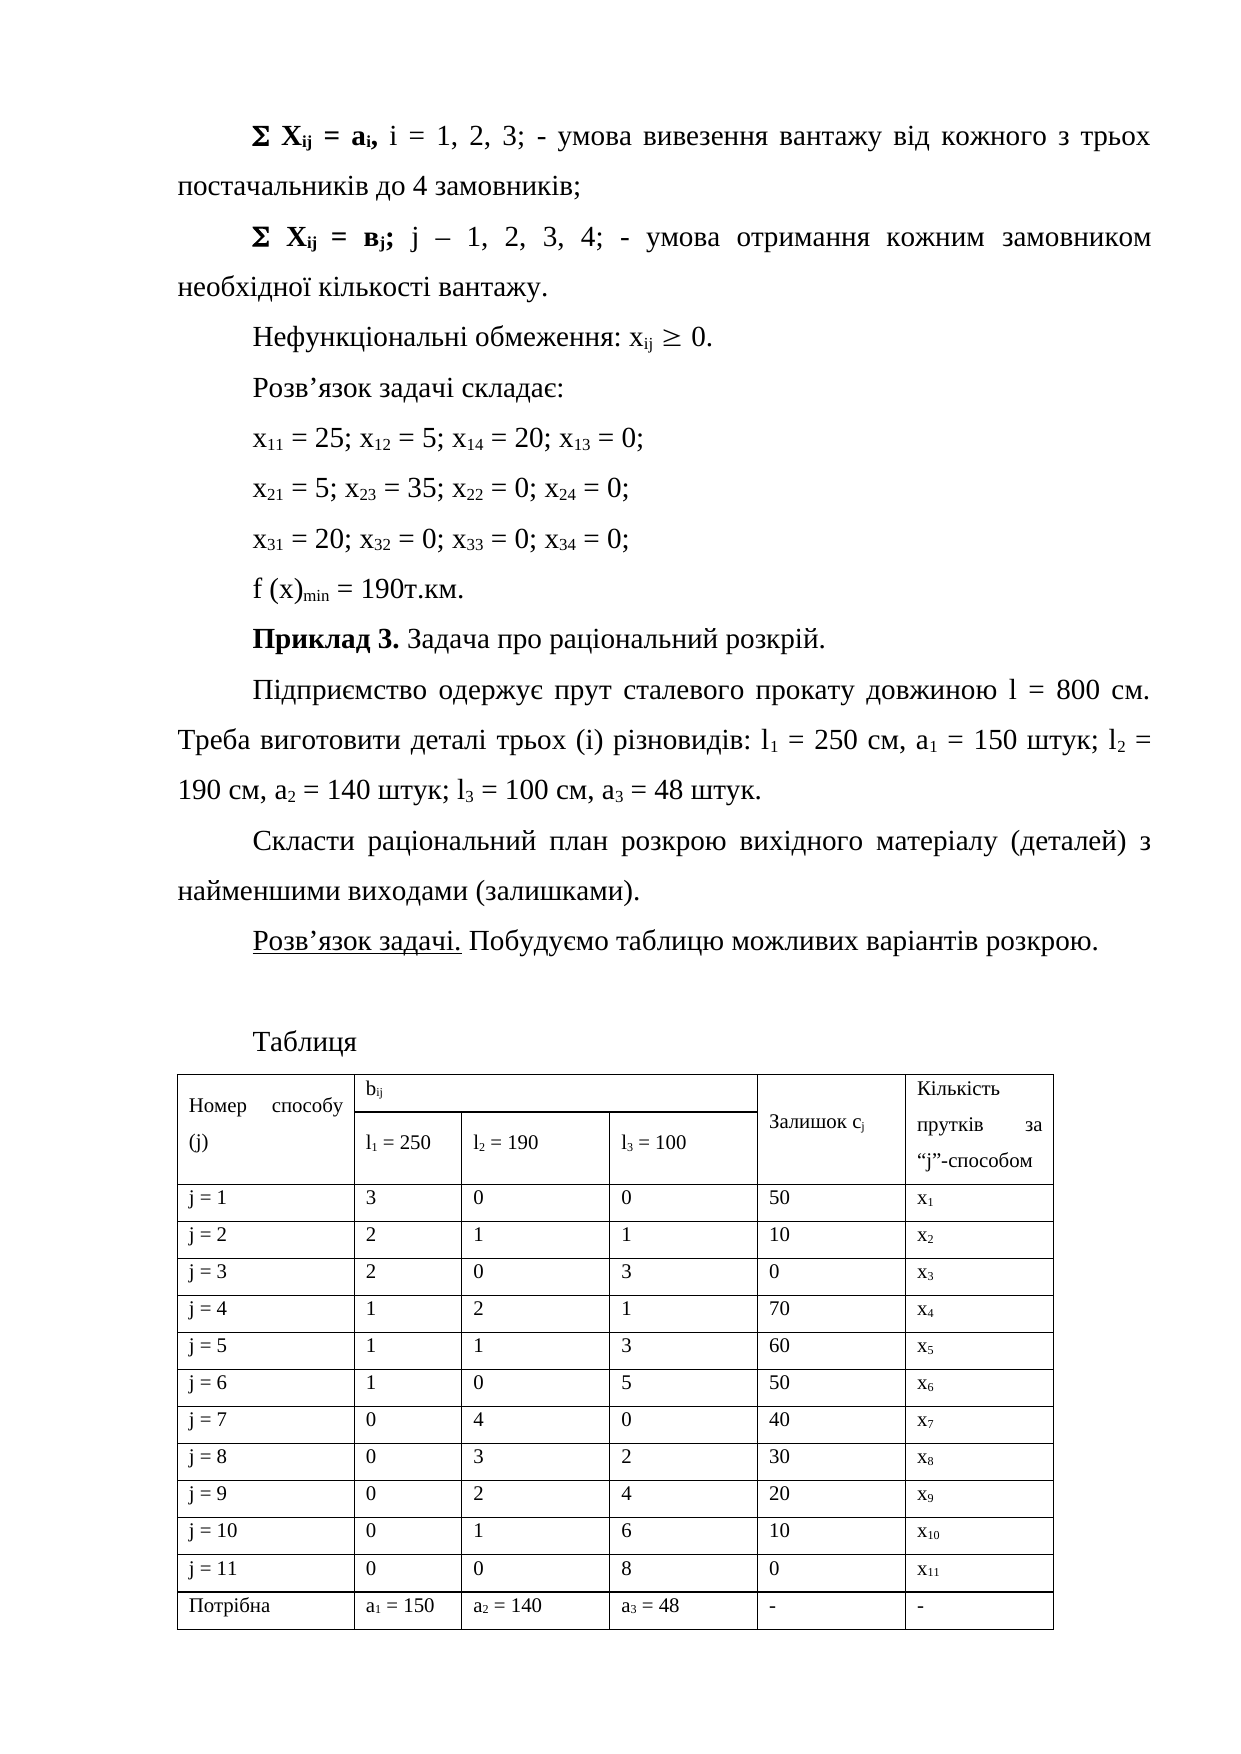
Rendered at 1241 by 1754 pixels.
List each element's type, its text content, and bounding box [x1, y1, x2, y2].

table_cell 0 [355, 1555, 461, 1591]
table_cell 1 [355, 1370, 461, 1406]
text Розв’язок задачі складає: [177, 370, 1152, 403]
table_cell 2 [462, 1296, 609, 1332]
table_cell 50 [758, 1185, 905, 1221]
table_cell 0 [610, 1185, 757, 1221]
text х11 = 25; х12 = 5; х14 = 20; х13 = 0; [177, 420, 1152, 454]
table_cell x7 [906, 1407, 1053, 1443]
table_cell 0 [355, 1444, 461, 1480]
table_cell j = 11 [178, 1555, 354, 1591]
table_cell 10 [758, 1518, 905, 1554]
table_cell - [906, 1593, 1053, 1628]
table_cell l1 = 250 [355, 1113, 461, 1183]
subtitle Таблиця [177, 1024, 1152, 1058]
table_cell 2 [355, 1259, 461, 1295]
table_cell j = 8 [178, 1444, 354, 1480]
table_cell 0 [610, 1407, 757, 1443]
table_cell 3 [610, 1259, 757, 1295]
table_cell x1 [906, 1185, 1053, 1221]
table_cell x5 [906, 1333, 1053, 1369]
table_cell 0 [758, 1259, 905, 1295]
table_cell 70 [758, 1296, 905, 1332]
table_header Залишок cj [758, 1075, 905, 1183]
table_cell 1 [462, 1518, 609, 1554]
table_cell x6 [906, 1370, 1053, 1406]
table_cell x4 [906, 1296, 1053, 1332]
table_cell 2 [610, 1444, 757, 1480]
table_cell 1 [462, 1333, 609, 1369]
table_cell 10 [758, 1222, 905, 1258]
text Нефункціональні обмеження: хij 0. [177, 319, 1152, 353]
table_cell 0 [355, 1481, 461, 1517]
table_cell 1 [610, 1296, 757, 1332]
table_cell 0 [462, 1555, 609, 1591]
table_cell l2 = 190 [462, 1113, 609, 1183]
table_cell а3 = 48 [610, 1593, 757, 1628]
table_cell 0 [355, 1407, 461, 1443]
text х21 = 5; х23 = 35; х22 = 0; х24 = 0; [177, 471, 1152, 504]
text Розв’язок задачі. Побудуємо таблицю можливих варіантів розкрою. [177, 923, 1152, 957]
table_cell 0 [355, 1518, 461, 1554]
table_cell 1 [355, 1333, 461, 1369]
table_cell j = 6 [178, 1370, 354, 1406]
text х31 = 20; х32 = 0; х33 = 0; х34 = 0; [177, 521, 1152, 554]
table_cell j = 7 [178, 1407, 354, 1443]
text f (x)min = 190т.км. [177, 571, 1152, 605]
table_cell x10 [906, 1518, 1053, 1554]
table_cell 0 [462, 1370, 609, 1406]
table_cell j = 5 [178, 1333, 354, 1369]
table_cell 30 [758, 1444, 905, 1480]
table_cell 6 [610, 1518, 757, 1554]
table_cell j = 2 [178, 1222, 354, 1258]
table_cell а1 = 150 [355, 1593, 461, 1628]
table_cell x9 [906, 1481, 1053, 1517]
table_cell 3 [610, 1333, 757, 1369]
table_cell 40 [758, 1407, 905, 1443]
table_cell 50 [758, 1370, 905, 1406]
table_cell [178, 1593, 354, 1628]
table_cell l3 = 100 [610, 1113, 757, 1183]
table_cell j = 3 [178, 1259, 354, 1295]
table_cell 20 [758, 1481, 905, 1517]
table_cell 4 [462, 1407, 609, 1443]
table_header Номер способу (j) [178, 1075, 354, 1183]
table_header Кількість прутків за “j”-способом [906, 1075, 1053, 1183]
table_cell 1 [355, 1296, 461, 1332]
table_cell 0 [462, 1185, 609, 1221]
text Підприємство одержує прут сталевого прокату довжиною l = 800 см. Треба виготовити деталі трьох (і) різновидів: l1 = 250 см, а1 = 150 штук; l2 = 190 см, а2 = 140 штук; l3 = 100 см, а3 = 48 штук. [177, 672, 1152, 806]
table_cell 1 [462, 1222, 609, 1258]
text Xij = вj; j – 1, 2, 3, 4; - умова отримання кожним замовником необхідної кількості вантажу. [177, 219, 1152, 303]
table_cell 3 [355, 1185, 461, 1221]
table_cell j = 10 [178, 1518, 354, 1554]
subtitle Xij = аі, і = 1, 2, 3; - умова вивезення вантажу від кожного з трьох постачальників до 4 замовників; [177, 118, 1152, 202]
table_cell 2 [462, 1481, 609, 1517]
table_cell а2 = 140 [462, 1593, 609, 1628]
text Приклад 3. Задача про раціональний розкрій. [177, 622, 1152, 655]
table_cell 4 [610, 1481, 757, 1517]
table_cell x11 [906, 1555, 1053, 1591]
table_cell 0 [462, 1259, 609, 1295]
table_cell 5 [610, 1370, 757, 1406]
table_cell 3 [462, 1444, 609, 1480]
table_cell j = 9 [178, 1481, 354, 1517]
table_cell x8 [906, 1444, 1053, 1480]
table_cell j = 1 [178, 1185, 354, 1221]
table_cell 2 [355, 1222, 461, 1258]
table_cell x2 [906, 1222, 1053, 1258]
table_cell 8 [610, 1555, 757, 1591]
table_cell 1 [610, 1222, 757, 1258]
table_header bij [355, 1075, 757, 1111]
table_cell 60 [758, 1333, 905, 1369]
table_cell x3 [906, 1259, 1053, 1295]
text Скласти раціональний план розкрою вихідного матеріалу (деталей) з найменшими виходами (залишками). [177, 823, 1152, 907]
table_cell - [758, 1593, 905, 1628]
table_cell 0 [758, 1555, 905, 1591]
table_cell j = 4 [178, 1296, 354, 1332]
